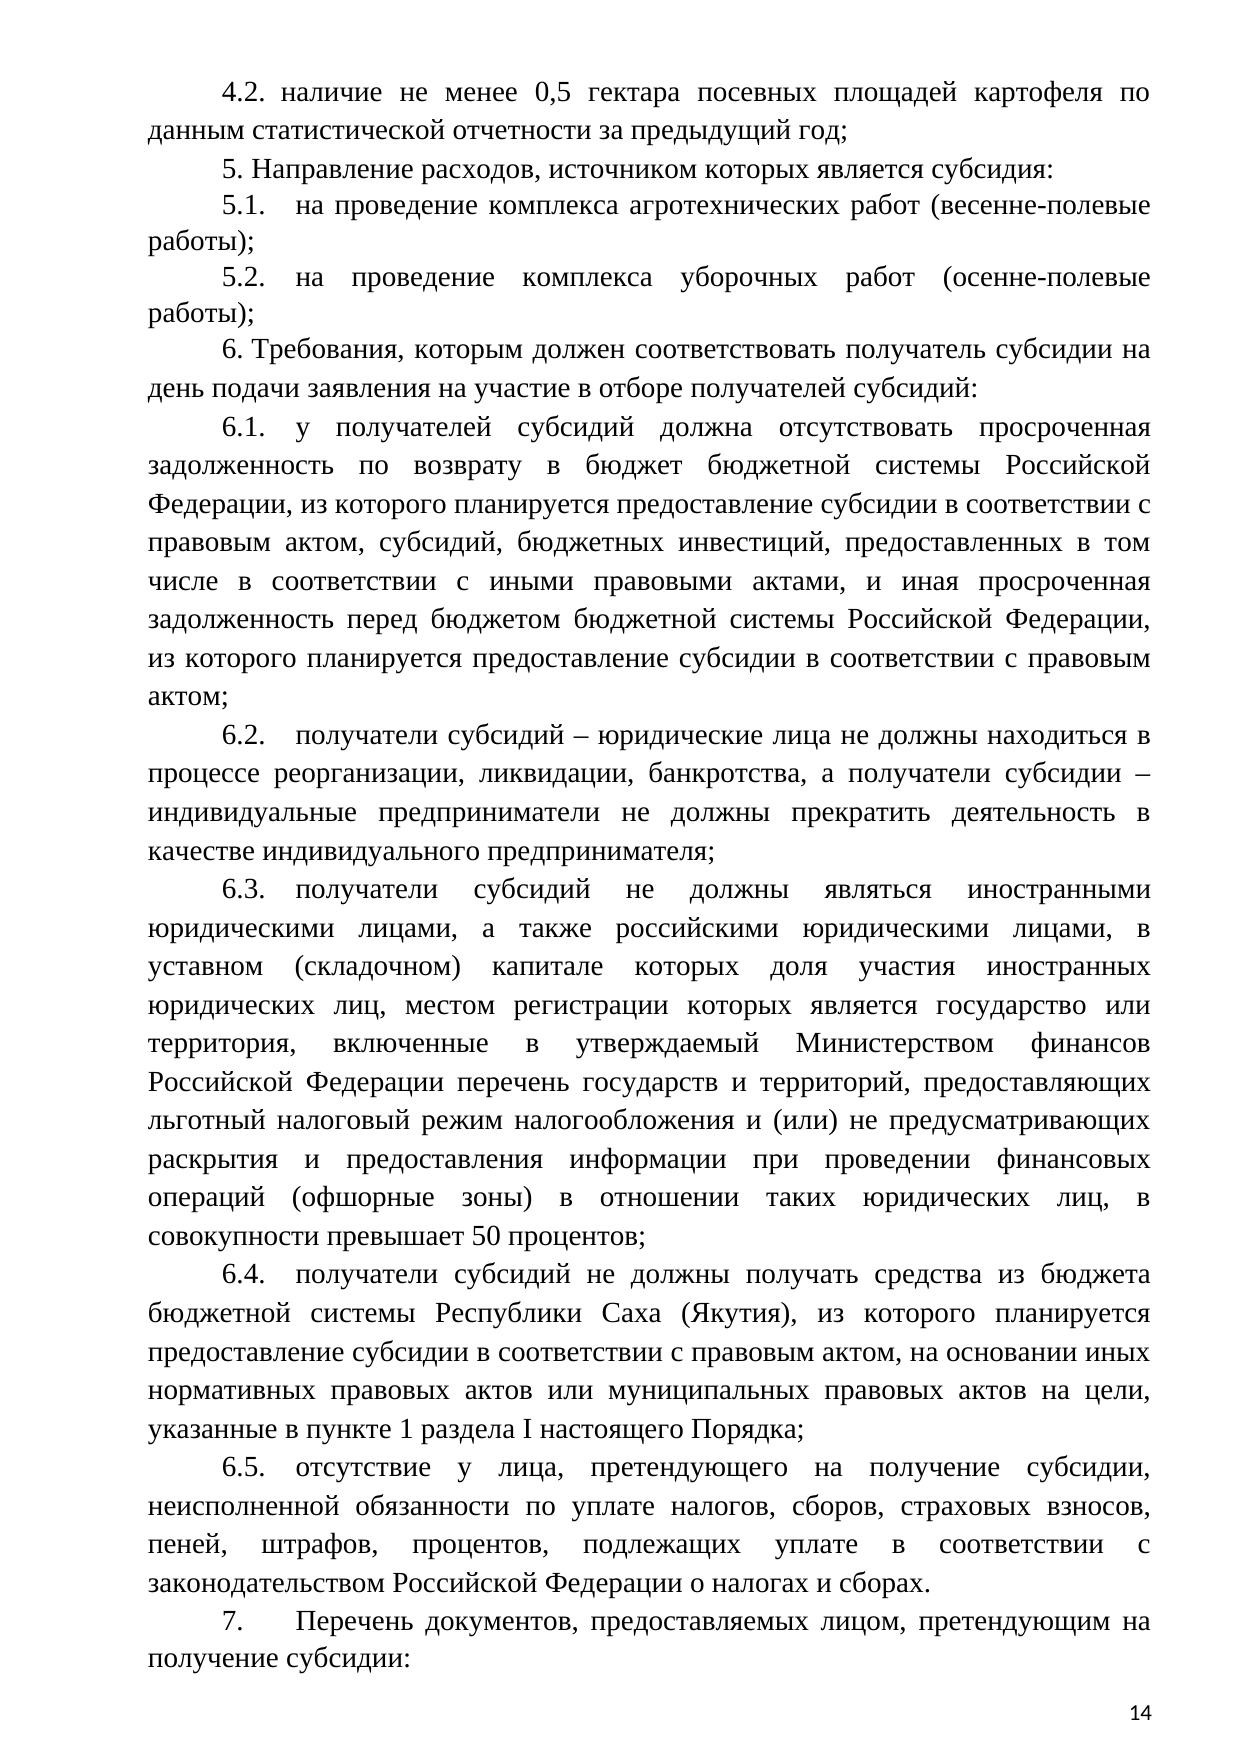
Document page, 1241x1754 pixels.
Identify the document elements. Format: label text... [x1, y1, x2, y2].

list на проведение комплекса уборочных работ (осенне-полевые работы); [148, 259, 1152, 329]
list получатели субсидий не должны получать средства из бюджета бюджетной системы Республики Саха (Якутия), из которого планируется предоставление субсидии в соответствии с правовым актом, на основании иных нормативных правовых актов или муниципальных правовых актов на цели, указанные в пункте 1 раздела I настоящего Порядка; [148, 1257, 1152, 1444]
list Требования, которым должен соответствовать получатель субсидии на день подачи заявления на участие в отборе получателей субсидий: [148, 332, 1152, 404]
list Направление расходов, источником которых является субсидия: [148, 151, 1152, 184]
list у получателей субсидий должна отсутствовать просроченная задолженность по возврату в бюджет бюджетной системы Российской Федерации, из которого планируется предоставление субсидии в соответствии с правовым актом, субсидий, бюджетных инвестиций, предоставленных в том числе в соответствии с иными правовыми актами, и иная просроченная задолженность перед бюджетом бюджетной системы Российской Федерации, из которого планируется предоставление субсидии в соответствии с правовым актом; [148, 409, 1152, 712]
list отсутствие у лица, претендующего на получение субсидии, неисполненной обязанности по уплате налогов, сборов, страховых взносов, пеней, штрафов, процентов, подлежащих уплате в соответствии с законодательством Российской Федерации о налогах и сборах. [148, 1449, 1152, 1598]
list получатели субсидий не должны являться иностранными юридическими лицами, а также российскими юридическими лицами, в уставном (складочном) капитале которых доля участия иностранных юридических лиц, местом регистрации которых является государство или территория, включенные в утверждаемый Министерством финансов Российской Федерации перечень государств и территорий, предоставляющих льготный налоговый режим налогообложения и (или) не предусматривающих раскрытия и предоставления информации при проведении финансовых операций (офшорные зоны) в отношении таких юридических лиц, в совокупности превышает 50 процентов; [148, 871, 1152, 1252]
list Перечень документов, предоставляемых лицом, претендующим на получение субсидии: [148, 1603, 1152, 1673]
list получатели субсидий – юридические лица не должны находиться в процессе реорганизации, ликвидации, банкротства, а получатели субсидии – индивидуальные предприниматели не должны прекратить деятельность в качестве индивидуального предпринимателя; [148, 717, 1152, 866]
list на проведение комплекса агротехнических работ (весенне-полевые работы); [148, 187, 1152, 257]
list наличие не менее 0,5 гектара посевных площадей картофеля по данным статистической отчетности за предыдущий год; [148, 74, 1152, 146]
